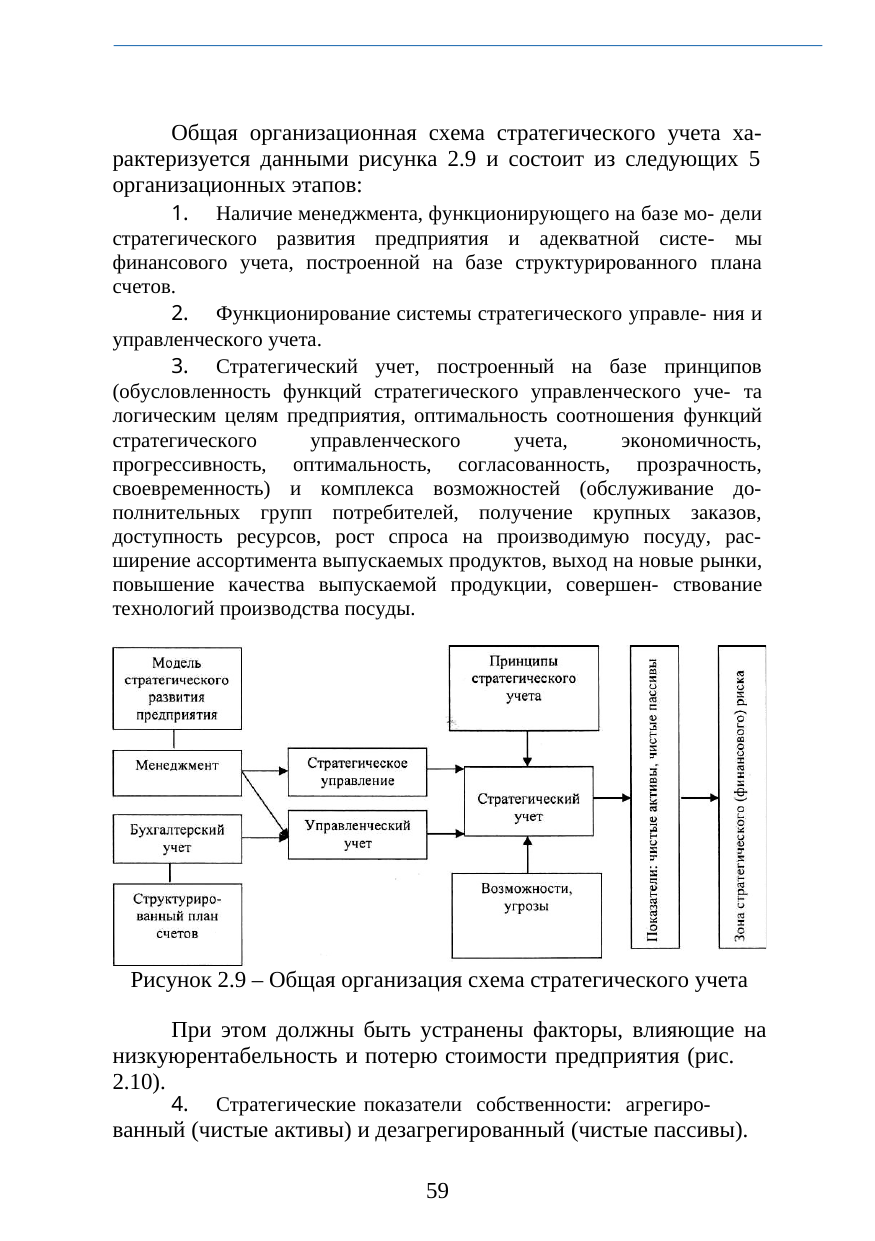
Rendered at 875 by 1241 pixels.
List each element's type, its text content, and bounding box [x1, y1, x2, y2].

list Стратегический учет, построенный на базе принципов (обусловленность функций стратегического управленческого уче- та логическим целям предприятия, оптимальность соотношения функций стратегического управленческого учета, экономичность, прогрессивность, оптимальность, согласованность, прозрачность, своевременность) и комплекса возможностей (обслуживание до- полнительных групп потребителей, получение крупных заказов, доступность ресурсов, рост спроса на производимую посуду, рас- ширение ассортимента выпускаемых продуктов, выход на новые рынки, повышение качества выпускаемой продукции, совершен- ствование технологий производства посуды. [112, 351, 762, 620]
text низкуюрентабельность и потерю стоимости предприятия (рис. 2.10). [112, 1042, 779, 1095]
list Функционирование системы стратегического управле- ния и управленческого учета. [112, 298, 762, 351]
list Наличие менеджмента, функционирующего на базе мо- дели стратегического развития предприятия и адекватной систе- мы финансового учета, построенной на базе структурированного плана счетов. [112, 198, 762, 298]
text Общая организационная схема стратегического учета ха- рактеризуется данными рисунка 2.9 и состоит из следующих 5 организационных этапов: [112, 119, 762, 198]
list Стратегические показатели собственности: агрегиро- [171, 1095, 845, 1116]
text ванный (чистые активы) и дезагрегированный (чистые пассивы). [112, 1116, 845, 1142]
picture [112, 645, 767, 966]
